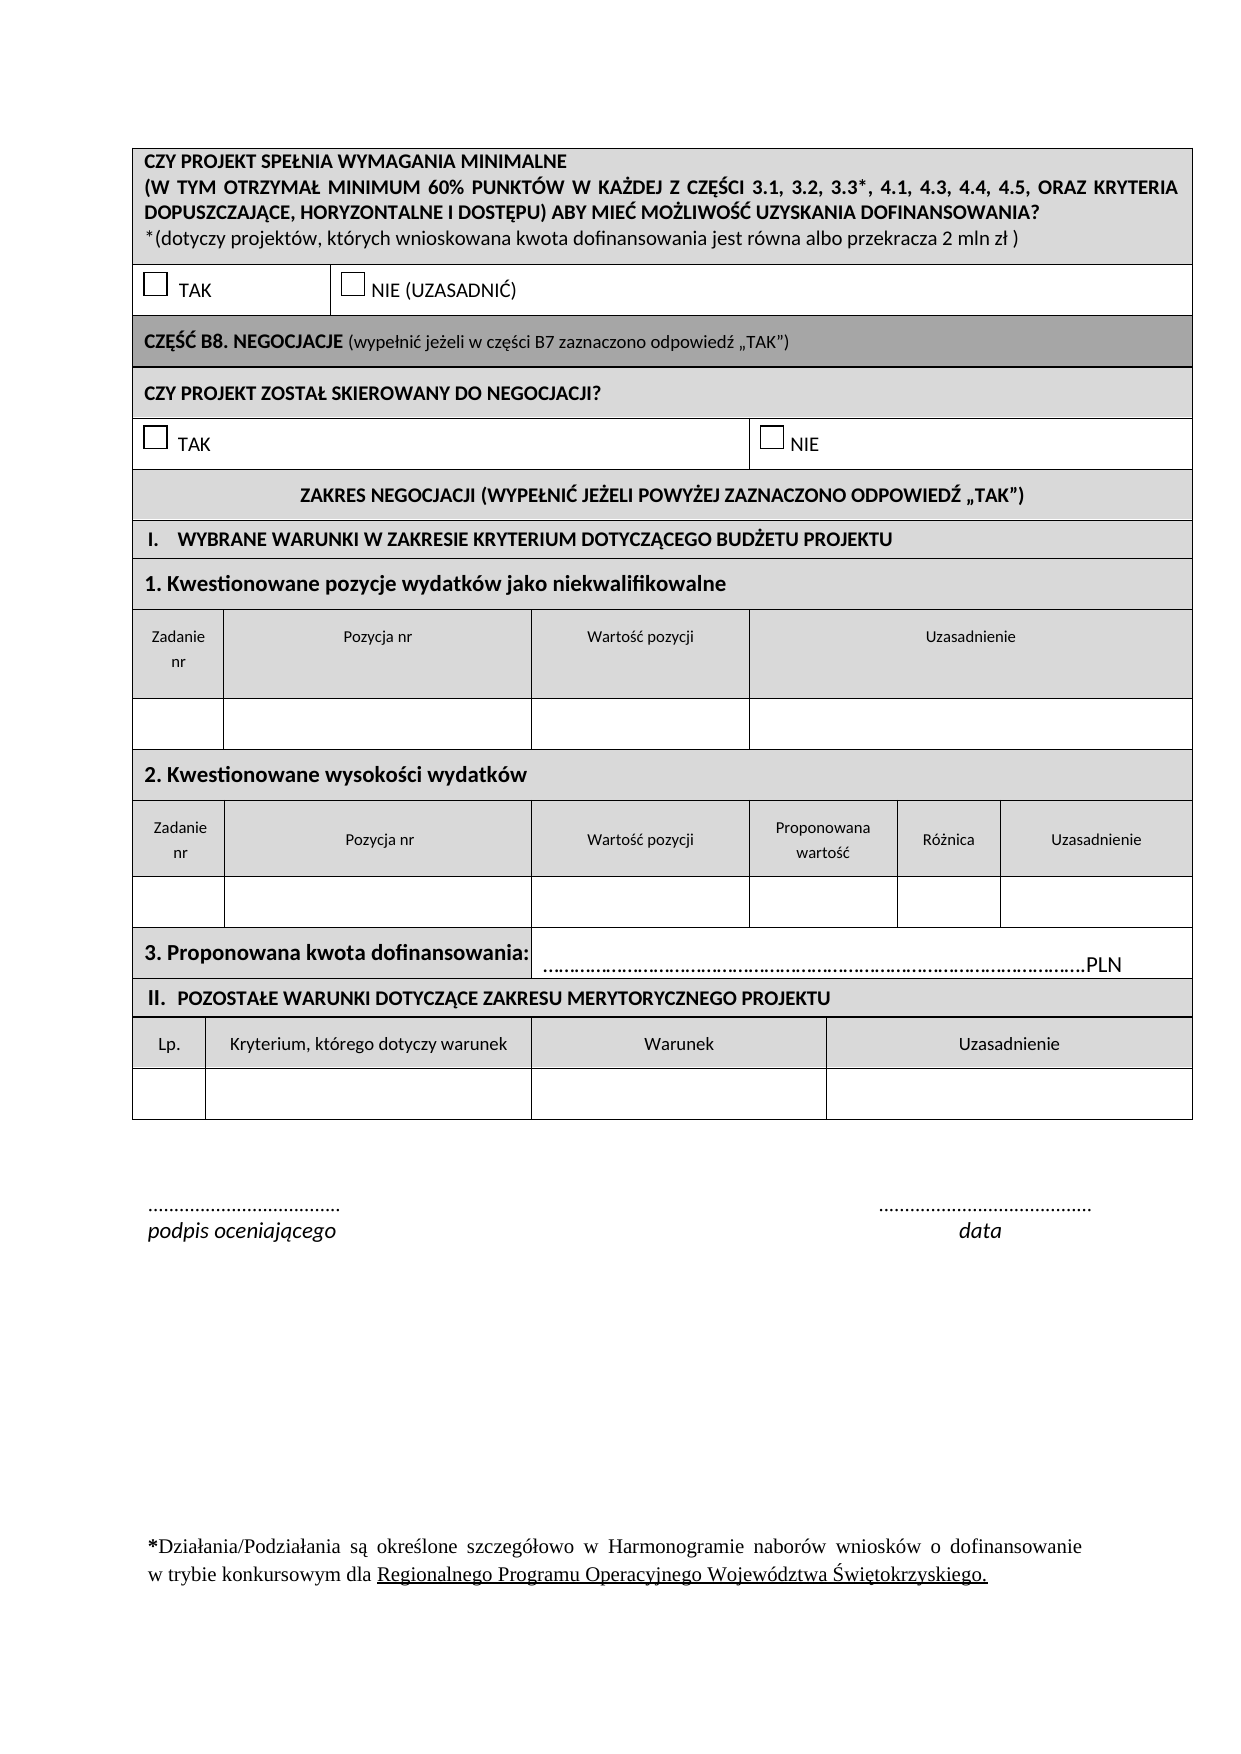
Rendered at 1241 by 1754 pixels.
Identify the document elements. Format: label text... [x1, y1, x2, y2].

table_cell Kryterium, którego dotyczy warunek [206, 1018, 531, 1067]
table_cell ………………………………………………………………………………………….PLN [532, 928, 1192, 978]
table_cell [750, 699, 1192, 749]
table_cell Pozycja nr [225, 801, 531, 876]
table_cell Uzasadnienie [750, 610, 1192, 698]
table_cell Wartość pozycji [532, 610, 749, 698]
table_cell [133, 1069, 205, 1118]
table_cell ZAKRES NEGOCJACJI (WYPEŁNIĆ JEŻELI POWYŻEJ ZAZNACZONO ODPOWIEDŹ „TAK”) [133, 470, 1192, 519]
table_cell Zadanie nr [133, 610, 223, 698]
text ..................................... ......................................... [148, 1192, 1093, 1216]
table_cell [225, 877, 531, 927]
table_cell NIE [750, 419, 1192, 468]
table_cell CZY PROJEKT SPEŁNIA WYMAGANIA MINIMALNE (W TYM OTRZYMAŁ MINIMUM 60% PUNKTÓW W KAŻDEJ Z CZĘŚCI 3.1, 3.2, 3.3*, 4.1, 4.3, 4.4, 4.5, ORAZ KRYTERIA DOPUSZCZAJĄCE, HORYZONTALNE I DOSTĘPU) ABY MIEĆ MOŻLIWOŚĆ UZYSKANIA DOFINANSOWANIA? *(dotyczy projektów, których wnioskowana kwota dofinansowania jest równa albo przekracza 2 mln zł ) [133, 149, 1192, 264]
table_cell Warunek [532, 1018, 826, 1067]
table_cell [133, 699, 223, 749]
table_cell [532, 877, 749, 927]
table_cell Zadanie nr [133, 801, 224, 876]
text podpis oceniającego data [148, 1216, 1093, 1244]
table_cell Lp. [133, 1018, 205, 1067]
text *Działania/Podziałania są określone szczegółowo w Harmonogramie naborów wniosków o dofinansowanie w trybie konkursowym dla Regionalnego Programu Operacyjnego Województwa Świętokrzyskiego. [148, 1534, 1093, 1586]
table_cell [750, 877, 897, 927]
table_cell [532, 699, 749, 749]
table_cell Uzasadnienie [1001, 801, 1192, 876]
table_cell [206, 1069, 531, 1118]
table_cell TAK [133, 265, 330, 315]
table_cell WYBRANE WARUNKI W ZAKRESIE KRYTERIUM DOTYCZĄCEGO BUDŻETU PROJEKTU [133, 521, 1192, 558]
table_cell Pozycja nr [224, 610, 531, 698]
table_cell 2. Kwestionowane wysokości wydatków [133, 750, 1192, 800]
table_cell 3. Proponowana kwota dofinansowania: [133, 928, 531, 978]
table_cell CZĘŚĆ B8. NEGOCJACJE (wypełnić jeżeli w części B7 zaznaczono odpowiedź „TAK”) [133, 316, 1192, 366]
table_cell [532, 1069, 826, 1118]
table_cell [898, 877, 1000, 927]
table_cell [1001, 877, 1192, 927]
table_cell Różnica [898, 801, 1000, 876]
table_cell Proponowana wartość [750, 801, 897, 876]
table_cell [133, 877, 224, 927]
table_cell [827, 1069, 1192, 1118]
table_cell [224, 699, 531, 749]
table_cell CZY PROJEKT ZOSTAŁ SKIEROWANY DO NEGOCJACJI? [133, 368, 1192, 417]
table_cell Wartość pozycji [532, 801, 749, 876]
table_cell 1. Kwestionowane pozycje wydatków jako niekwalifikowalne [133, 559, 1192, 609]
table_cell TAK [133, 419, 749, 468]
table_cell Uzasadnienie [827, 1018, 1192, 1067]
table_cell NIE (UZASADNIĆ) [331, 265, 1192, 315]
table_cell POZOSTAŁE WARUNKI DOTYCZĄCE ZAKRESU MERYTORYCZNEGO PROJEKTU [133, 979, 1192, 1016]
